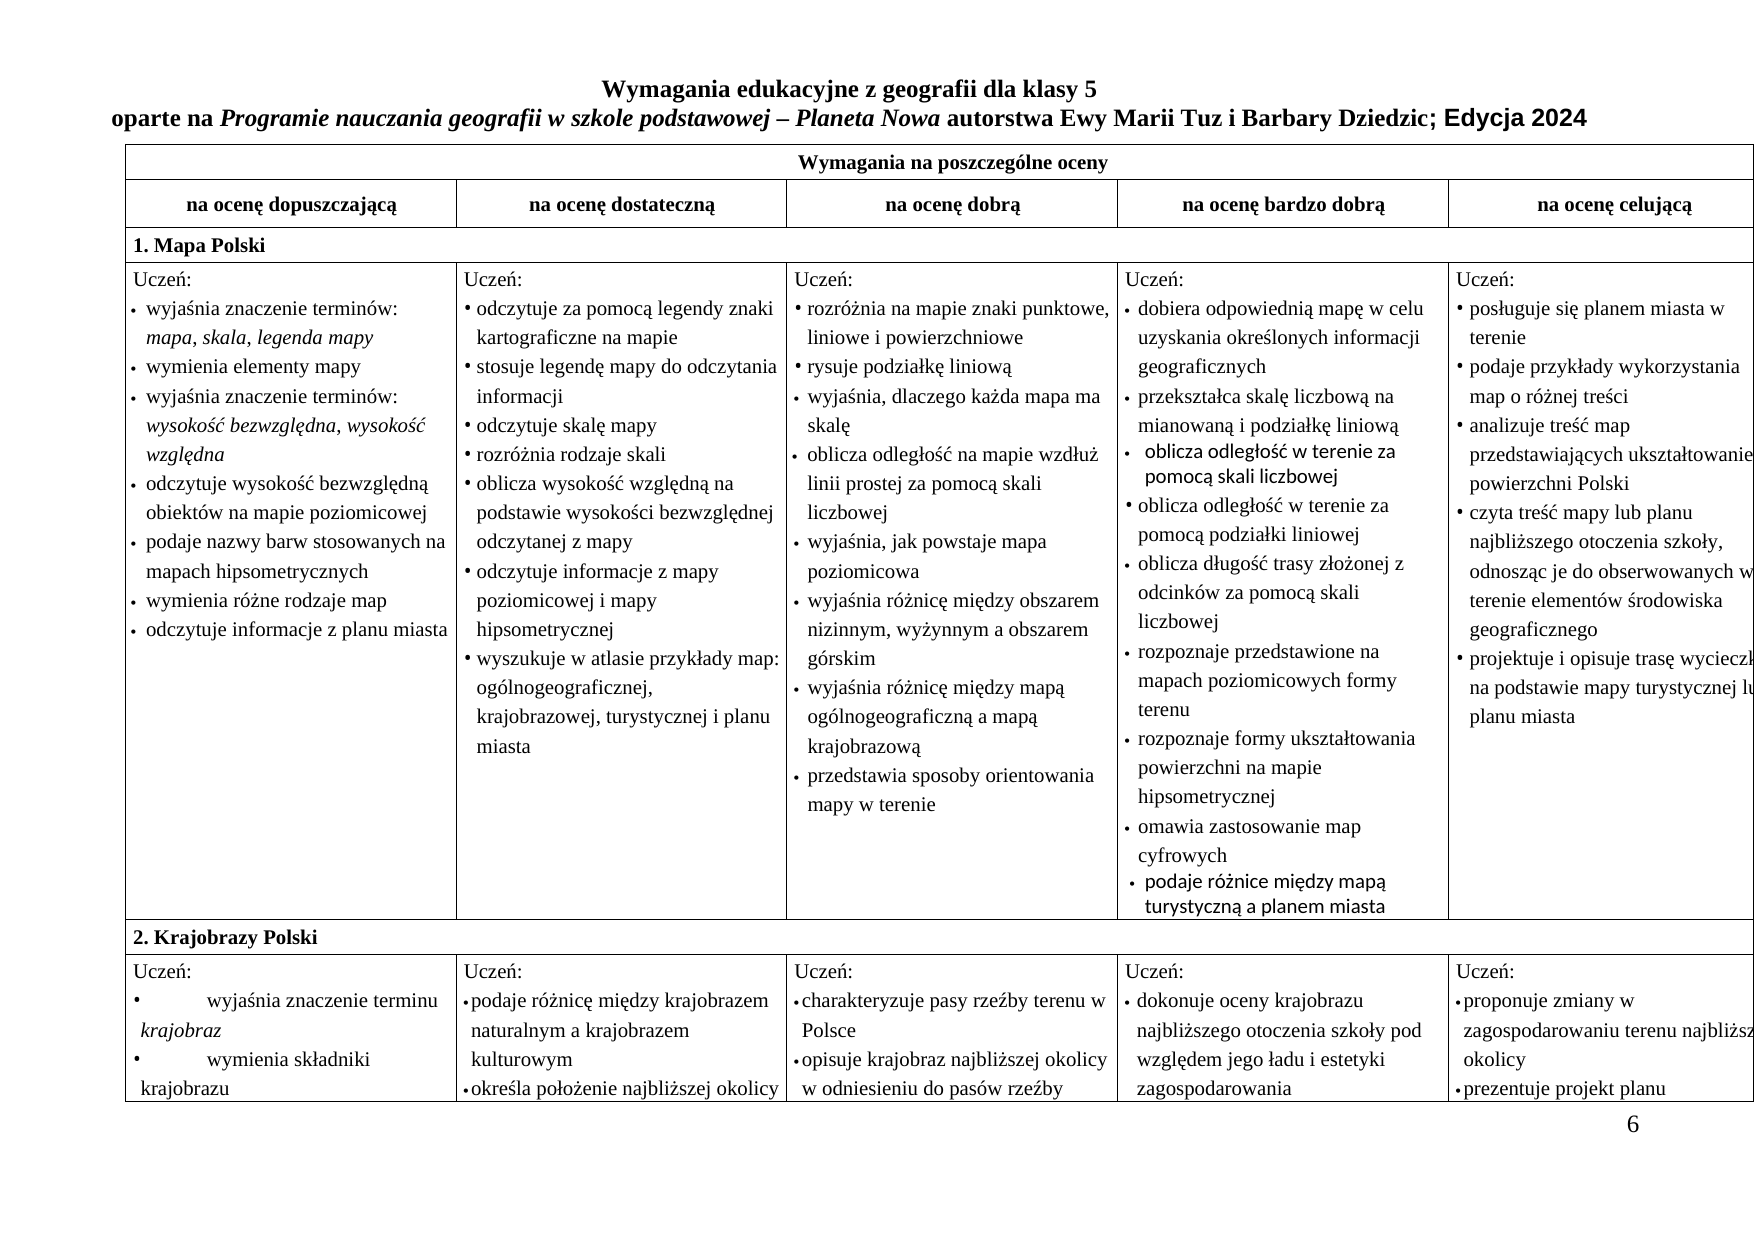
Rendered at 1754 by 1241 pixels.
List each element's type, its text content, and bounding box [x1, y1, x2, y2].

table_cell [1449, 955, 1753, 1101]
table_cell 1. Mapa Polski [126, 228, 1753, 262]
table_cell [126, 955, 456, 1101]
table_cell Uczeń: odczytuje za pomocą legendy znaki kartograficzne na mapie stosuje legendę mapy do odczytania informacji odczytuje skalę mapy rozróżnia rodzaje skali oblicza wysokość względną na podstawie wysokości bezwzględnej odczytanej z mapy odczytuje informacje z mapy poziomicowej i mapy hipsometrycznej wyszukuje w atlasie przykłady map: ogólnogeograficznej, krajobrazowej, turystycznej i planu miasta [457, 263, 786, 919]
text Wymagania edukacyjne z geografii dla klasy 5 oparte na Programie nauczania geografii w szkole podstawowej – Planeta Nowa autorstwa Ewy Marii Tuz i Barbary Dziedzic; Edycja 2024 [59, 74, 1639, 131]
table_cell na ocenę dobrą [787, 180, 1117, 227]
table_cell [787, 955, 1117, 1101]
table_cell na ocenę dopuszczającą [126, 180, 456, 227]
table_cell Uczeń: dobiera odpowiednią mapę w celu uzyskania określonych informacji geograficznych przekształca skalę liczbową na mianowaną i podziałkę liniową oblicza odległość w terenie za pomocą skali liczbowej oblicza odległość w terenie za pomocą podziałki liniowej oblicza długość trasy złożonej z odcinków za pomocą skali liczbowej rozpoznaje przedstawione na mapach poziomicowych formy terenu rozpoznaje formy ukształtowania powierzchni na mapie hipsometrycznej omawia zastosowanie map cyfrowych podaje różnice między mapą turystyczną a planem miasta [1118, 263, 1448, 919]
table_cell na ocenę dostateczną [457, 180, 786, 227]
table_cell Uczeń: wyjaśnia znaczenie terminów: mapa, skala, legenda mapy wymienia elementy mapy wyjaśnia znaczenie terminów: wysokość bezwzględna, wysokość względna odczytuje wysokość bezwzględną obiektów na mapie poziomicowej podaje nazwy barw stosowanych na mapach hipsometrycznych wymienia różne rodzaje map odczytuje informacje z planu miasta [126, 263, 456, 919]
table_cell na ocenę bardzo dobrą [1118, 180, 1448, 227]
table_header Wymagania na poszczególne oceny [126, 145, 1753, 179]
table_cell Uczeń: rozróżnia na mapie znaki punktowe, liniowe i powierzchniowe rysuje podziałkę liniową wyjaśnia, dlaczego każda mapa ma skalę oblicza odległość na mapie wzdłuż linii prostej za pomocą skali liczbowej wyjaśnia, jak powstaje mapa poziomicowa wyjaśnia różnicę między obszarem nizinnym, wyżynnym a obszarem górskim wyjaśnia różnicę między mapą ogólnogeograficzną a mapą krajobrazową przedstawia sposoby orientowania mapy w terenie [787, 263, 1117, 919]
table_cell 2. Krajobrazy Polski [126, 920, 1753, 954]
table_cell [1118, 955, 1448, 1101]
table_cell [457, 955, 786, 1101]
table_cell na ocenę celującą [1449, 180, 1753, 227]
table_cell Uczeń: posługuje się planem miasta w terenie podaje przykłady wykorzystania map o różnej treści analizuje treść map przedstawiających ukształtowanie powierzchni Polski czyta treść mapy lub planu najbliższego otoczenia szkoły, odnosząc je do obserwowanych w terenie elementów środowiska geograficznego projektuje i opisuje trasę wycieczki na podstawie mapy turystycznej lub planu miasta [1449, 263, 1753, 919]
